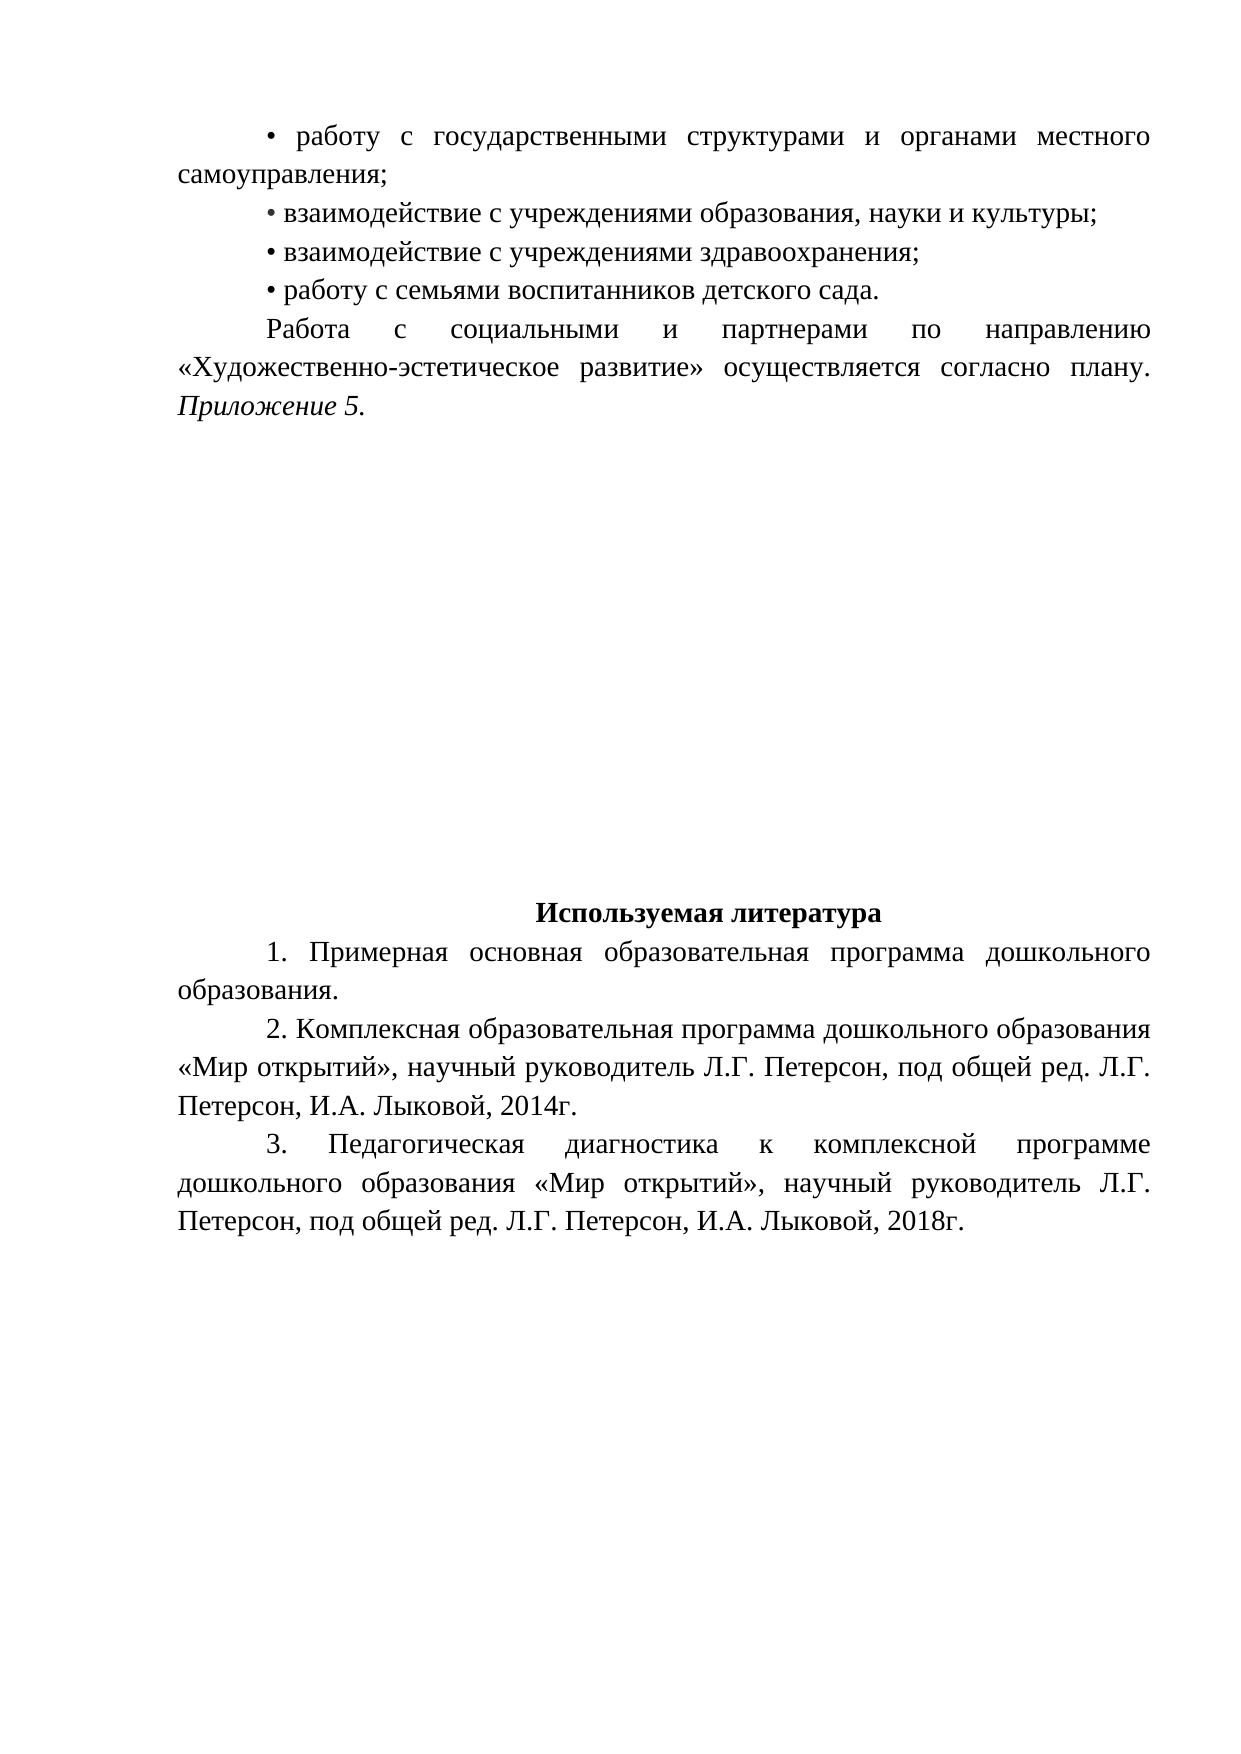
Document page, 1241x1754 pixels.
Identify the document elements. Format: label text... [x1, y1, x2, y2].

text Используемая литература [177, 895, 1152, 929]
text • работу с семьями воспитанников детского сада. [177, 272, 1152, 306]
text 1. Примерная основная образовательная программа дошкольного образования. [177, 934, 1152, 1006]
text Работа с социальными и партнерами по направлению «Художественно-эстетическое развитие» осуществляется согласно плану. Приложение 5. [177, 311, 1152, 421]
text 3. Педагогическая диагностика к комплексной программе дошкольного образования «Мир открытий», научный руководитель Л.Г. Петерсон, под общей ред. Л.Г. Петерсон, И.А. Лыковой, 2018г. [177, 1126, 1152, 1237]
text 2. Комплексная образовательная программа дошкольного образования «Мир открытий», научный руководитель Л.Г. Петерсон, под общей ред. Л.Г. Петерсон, И.А. Лыковой, 2014г. [177, 1011, 1152, 1121]
text • взаимодействие с учреждениями образования, науки и культуры; [177, 195, 1152, 229]
text • работу с государственными структурами и органами местного самоуправления; [177, 118, 1152, 190]
text • взаимодействие с учреждениями здравоохранения; [177, 234, 1152, 267]
